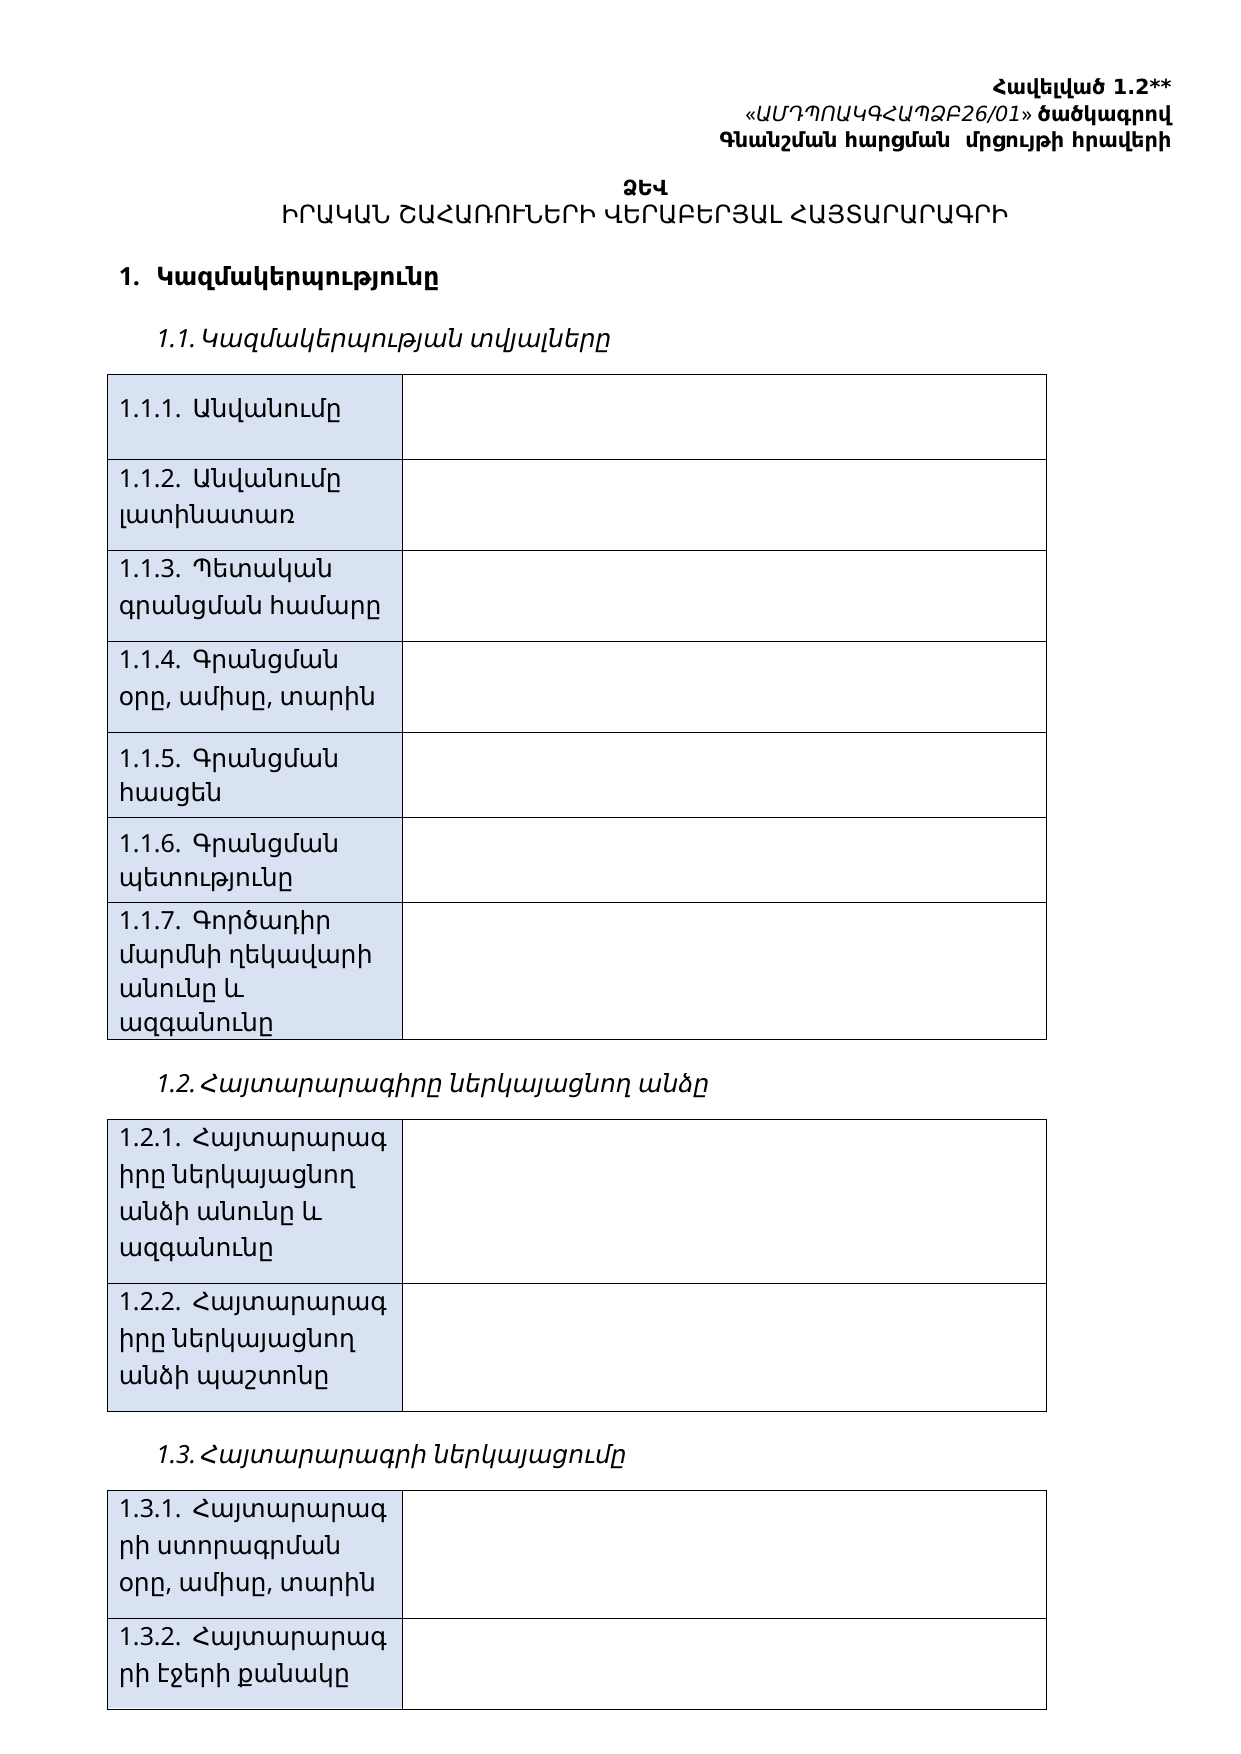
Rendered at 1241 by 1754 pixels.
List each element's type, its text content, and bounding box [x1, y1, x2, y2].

table_cell [403, 551, 1046, 641]
table_cell [403, 733, 1046, 817]
table_cell Գրանցման հասցեն [108, 733, 402, 817]
list Կազմակերպությունը [118, 259, 1171, 293]
text ՁԵՎ [118, 176, 1171, 201]
list Հայտարարագիրը ներկայացնող անձը [156, 1065, 1171, 1099]
list Հայտարարագրի ներկայացումը [156, 1437, 1171, 1471]
table_cell [403, 460, 1046, 550]
table_cell Պետական գրանցման համարը [108, 551, 402, 641]
table_cell [403, 1284, 1046, 1411]
table_cell [403, 818, 1046, 902]
table_cell [403, 1619, 1046, 1708]
table_header Անվանումը [108, 375, 402, 459]
table_header [403, 1120, 1046, 1283]
table_cell Գործադիր մարմնի ղեկավարի անունը և ազգանունը [108, 903, 402, 1039]
text ԻՐԱԿԱՆ ՇԱՀԱՌՈՒՆԵՐԻ ՎԵՐԱԲԵՐՅԱԼ ՀԱՅՏԱՐԱՐԱԳՐԻ [118, 201, 1171, 230]
table_cell Հայտարարագիրը ներկայացնող անձի պաշտոնը [108, 1284, 402, 1411]
table_cell [403, 903, 1046, 1039]
table_header [403, 1491, 1046, 1618]
table_header [403, 375, 1046, 459]
table_cell [403, 642, 1046, 732]
table_header Հայտարարագիրը ներկայացնող անձի անունը և ազգանունը [108, 1120, 402, 1283]
list Կազմակերպության տվյալները [156, 321, 1171, 355]
table_cell Անվանումը լատինատառ [108, 460, 402, 550]
text «ԱՄԴՊՈԱԿԳՀԱՊՁԲ26/01» ծածկագրով [118, 99, 1171, 128]
table_cell Գրանցման պետությունը [108, 818, 402, 902]
text Գնանշման հարցման մրցույթի հրավերի [118, 128, 1171, 152]
table_cell Գրանցման օրը, ամիսը, տարին [108, 642, 402, 732]
table_cell Հայտարարագրի էջերի քանակը [108, 1619, 402, 1708]
table_header Հայտարարագրի ստորագրման օրը, ամիսը, տարին [108, 1491, 402, 1618]
subtitle Հավելված 1.2** [118, 75, 1171, 99]
